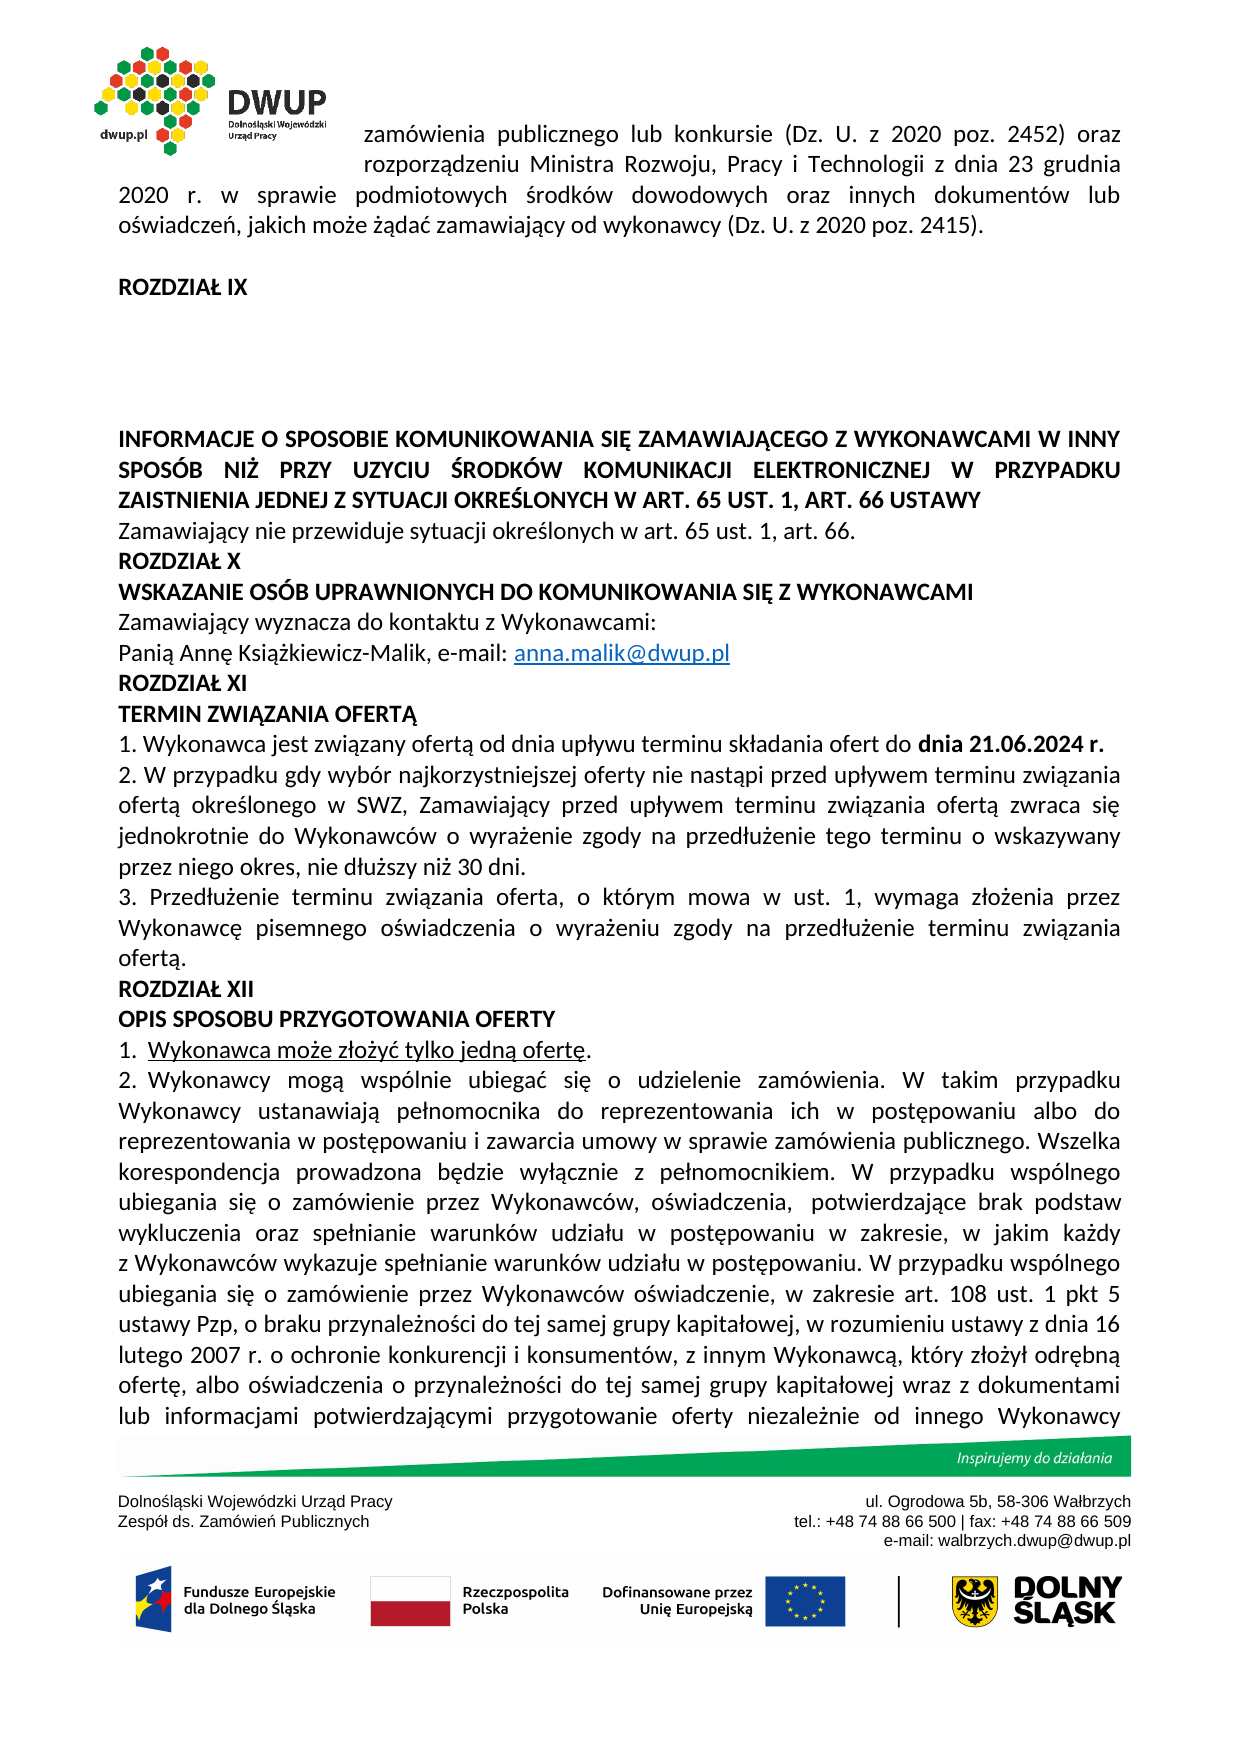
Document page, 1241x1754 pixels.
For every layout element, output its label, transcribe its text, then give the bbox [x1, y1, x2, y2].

picture [118, 1549, 1123, 1649]
text Zamawiający nie przewiduje sytuacji określonych w art. 65 ust. 1, art. 66. [118, 515, 1122, 545]
text Zamawiający wyznacza do kontaktu z Wykonawcami: [118, 606, 1122, 637]
text ROZDZIAŁ X [118, 545, 1122, 576]
text 3. Przedłużenie terminu związania oferta, o którym mowa w ust. 1, wymaga złożenia przez Wykonawcę pisemnego oświadczenia o wyrażeniu zgody na przedłużenie terminu związania ofertą. [118, 881, 1122, 973]
text Panią Annę Książkiewicz-Malik, e-mail: anna.malik@dwup.pl [118, 637, 1122, 667]
text 2. W przypadku gdy wybór najkorzystniejszej oferty nie nastąpi przed upływem terminu związania ofertą określonego w SWZ, Zamawiający przed upływem terminu związania ofertą zwraca się jednokrotnie do Wykonawców o wyrażenie zgody na przedłużenie tego terminu o wskazywany przez niego okres, nie dłuższy niż 30 dni. [118, 759, 1122, 881]
text WSKAZANIE OSÓB UPRAWNIONYCH DO KOMUNIKOWANIA SIĘ Z WYKONAWCAMI [118, 576, 1122, 606]
text ROZDZIAŁ XI [118, 667, 1122, 698]
list Wykonawca może złożyć tylko jedną ofertę. [118, 1034, 1122, 1064]
text OPIS SPOSOBU PRZYGOTOWANIA OFERTY [118, 1003, 1122, 1034]
picture [118, 1435, 1132, 1477]
text ROZDZIAŁ IX [118, 271, 1122, 301]
text INFORMACJE O SPOSOBIE KOMUNIKOWANIA SIĘ ZAMAWIAJĄCEGO Z WYKONAWCAMI W INNY SPOSÓB NIŻ PRZY UZYCIU ŚRODKÓW KOMUNIKACJI ELEKTRONICZNEJ W PRZYPADKU ZAISTNIENIA JEDNEJ Z SYTUACJI OKREŚLONYCH W ART. 65 UST. 1, ART. 66 USTAWY [118, 423, 1122, 515]
text TERMIN ZWIĄZANIA OFERTĄ [118, 698, 1122, 728]
text 1. Wykonawca jest związany ofertą od dnia upływu terminu składania ofert do dnia 21.06.2024 r. [118, 728, 1122, 759]
text ROZDZIAŁ XII [118, 973, 1122, 1003]
picture [75, 27, 345, 175]
